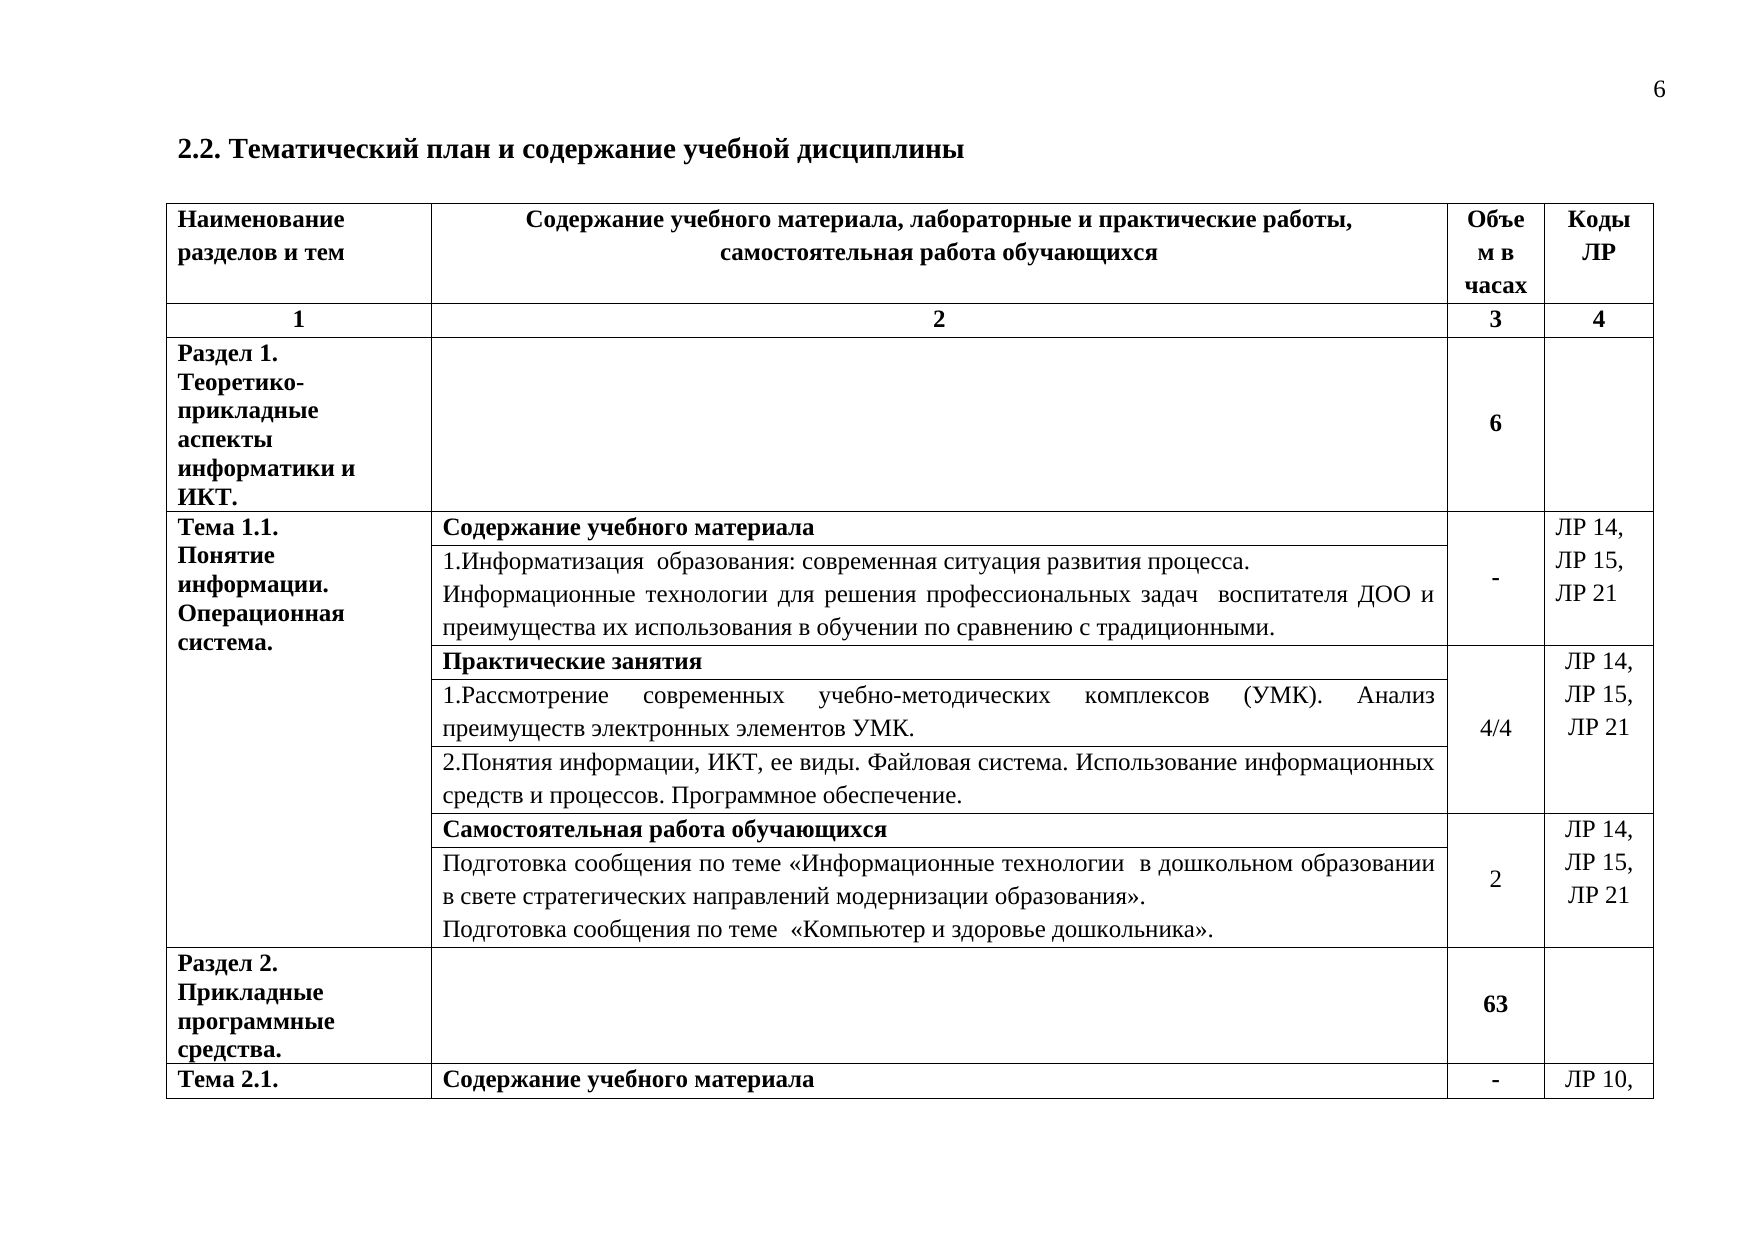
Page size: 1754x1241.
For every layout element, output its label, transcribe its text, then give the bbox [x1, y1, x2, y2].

table_cell 1 [167, 304, 431, 337]
table_cell Содержание учебного материала [432, 1064, 1447, 1097]
table_cell - [1448, 1064, 1544, 1097]
table_header Наименование разделов и тем [167, 204, 431, 303]
table_header Объем в часах [1448, 204, 1544, 303]
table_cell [1545, 1064, 1653, 1097]
table_cell Практические занятия [432, 646, 1447, 679]
table_cell 1.Информатизация образования: современная ситуация развития процесса. Информационные технологии для решения профессиональных задач воспитателя ДОО и преимущества их использования в обучении по сравнению с традиционными. [432, 546, 1447, 645]
table_cell 4/4 [1448, 646, 1544, 813]
table_cell ЛР 14, ЛР 15, ЛР 21 [1545, 646, 1653, 813]
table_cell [167, 1064, 431, 1097]
table_cell Самостоятельная работа обучающихся [432, 814, 1447, 847]
table_cell Раздел 1. Теоретико-прикладные аспекты информатики и ИКТ. [167, 338, 431, 511]
table_cell Подготовка сообщения по теме «Информационные технологии в дошкольном образовании в свете стратегических направлений модернизации образования». Подготовка сообщения по теме «Компьютер и здоровье дошкольника». [432, 848, 1447, 947]
table_header Коды ЛР [1545, 204, 1653, 303]
table_cell Содержание учебного материала [432, 512, 1447, 545]
table_cell 6 [1448, 338, 1544, 511]
table_cell Раздел 2. Прикладные программные средства. [167, 948, 431, 1063]
table_cell 3 [1448, 304, 1544, 337]
table_cell 2.Понятия информации, ИКТ, ее виды. Файловая система. Использование информационных средств и процессов. Программное обеспечение. [432, 747, 1447, 813]
table_cell 63 [1448, 948, 1544, 1063]
table_cell 2 [1448, 814, 1544, 947]
table_cell - [1448, 512, 1544, 645]
table_cell [1545, 948, 1653, 1063]
table_cell [1545, 338, 1653, 511]
table_cell 1.Рассмотрение современных учебно-методических комплексов (УМК). Анализ преимуществ электронных элементов УМК. [432, 680, 1447, 746]
table_header Содержание учебного материала, лабораторные и практические работы, самостоятельная работа обучающихся [432, 204, 1447, 303]
table_cell [432, 948, 1447, 1063]
text 2.2. Тематический план и содержание учебной дисциплины [177, 131, 1665, 165]
table_cell Тема 1.1. Понятие информации. Операционная система. [167, 512, 431, 947]
table_cell [432, 338, 1447, 511]
table_cell ЛР 14, ЛР 15, ЛР 21 [1545, 512, 1653, 645]
table_cell 2 [432, 304, 1447, 337]
table_cell 4 [1545, 304, 1653, 337]
table_cell ЛР 14, ЛР 15, ЛР 21 [1545, 814, 1653, 947]
